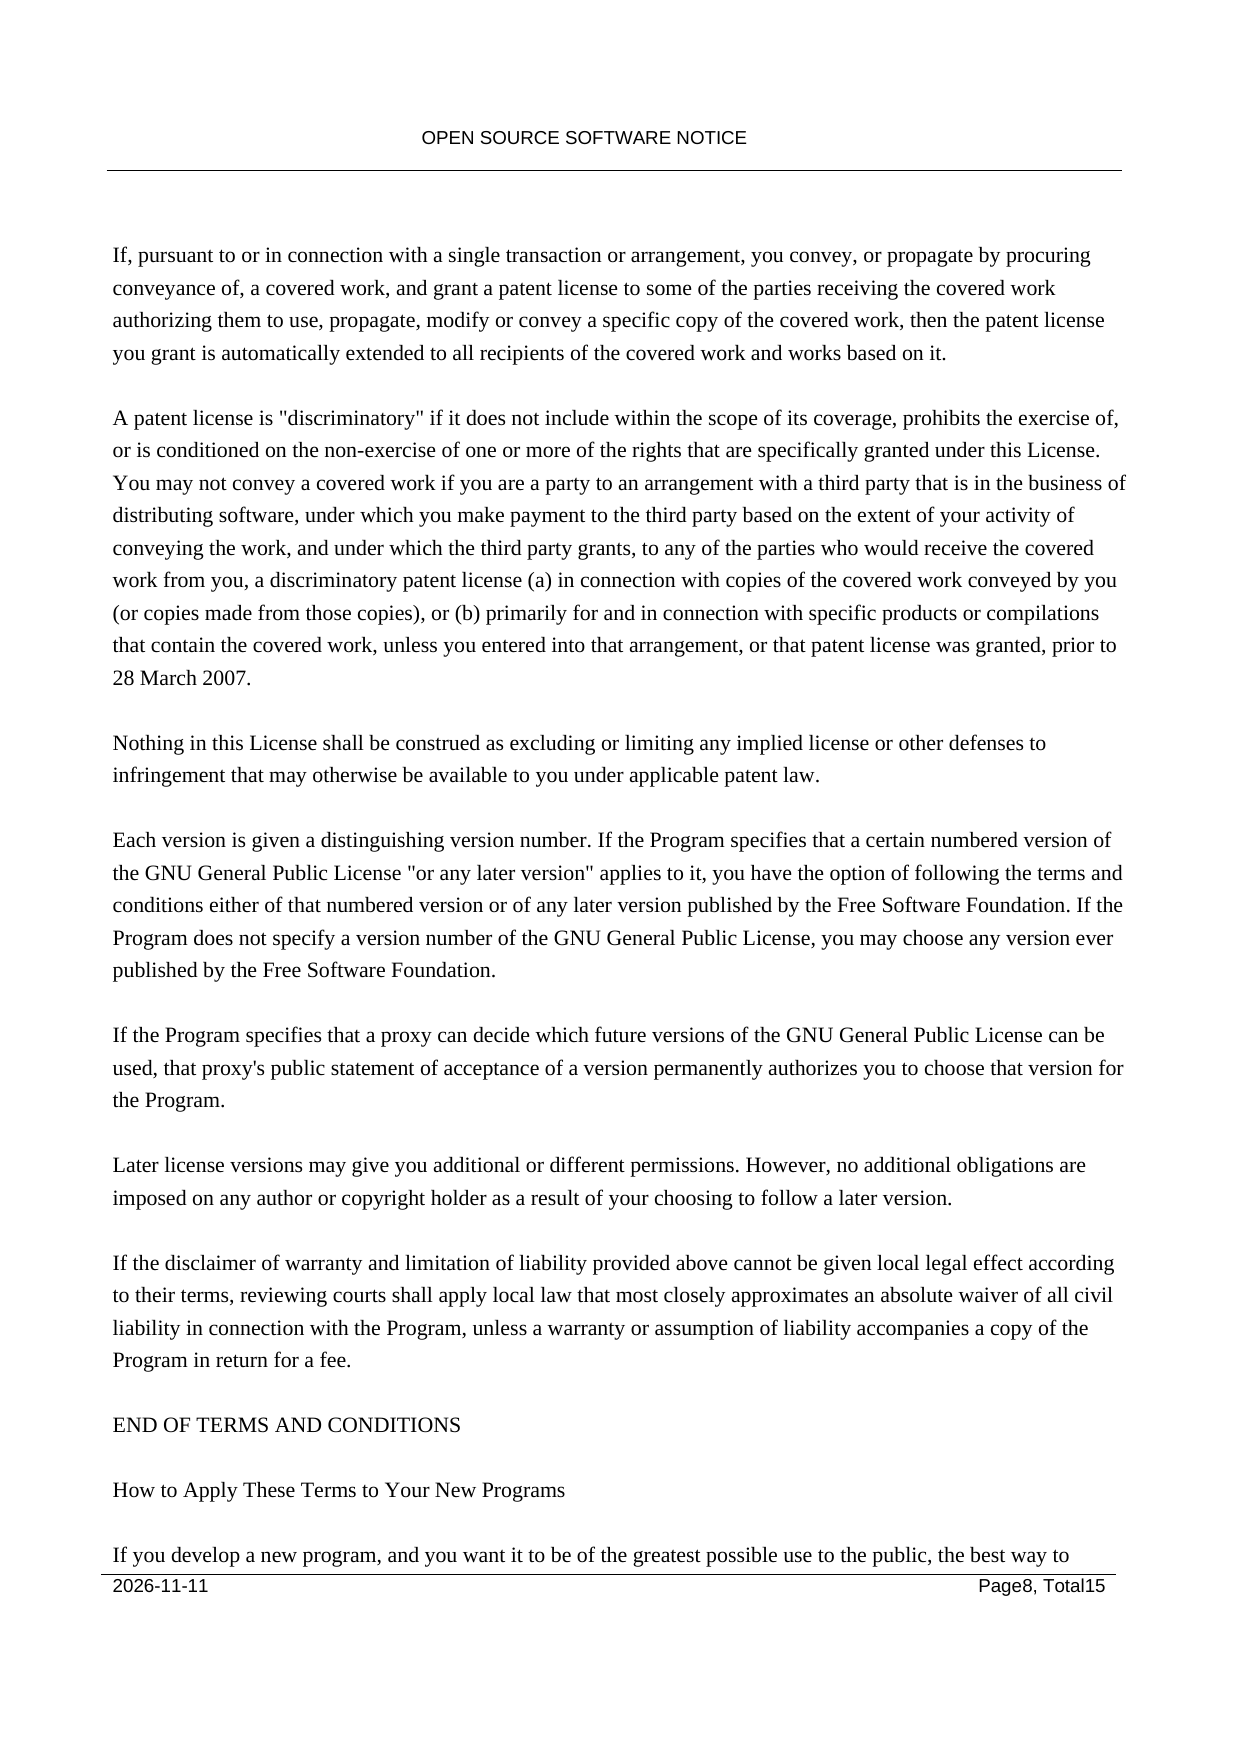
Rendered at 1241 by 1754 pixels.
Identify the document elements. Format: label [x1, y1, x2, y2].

text [112, 206, 1128, 1571]
